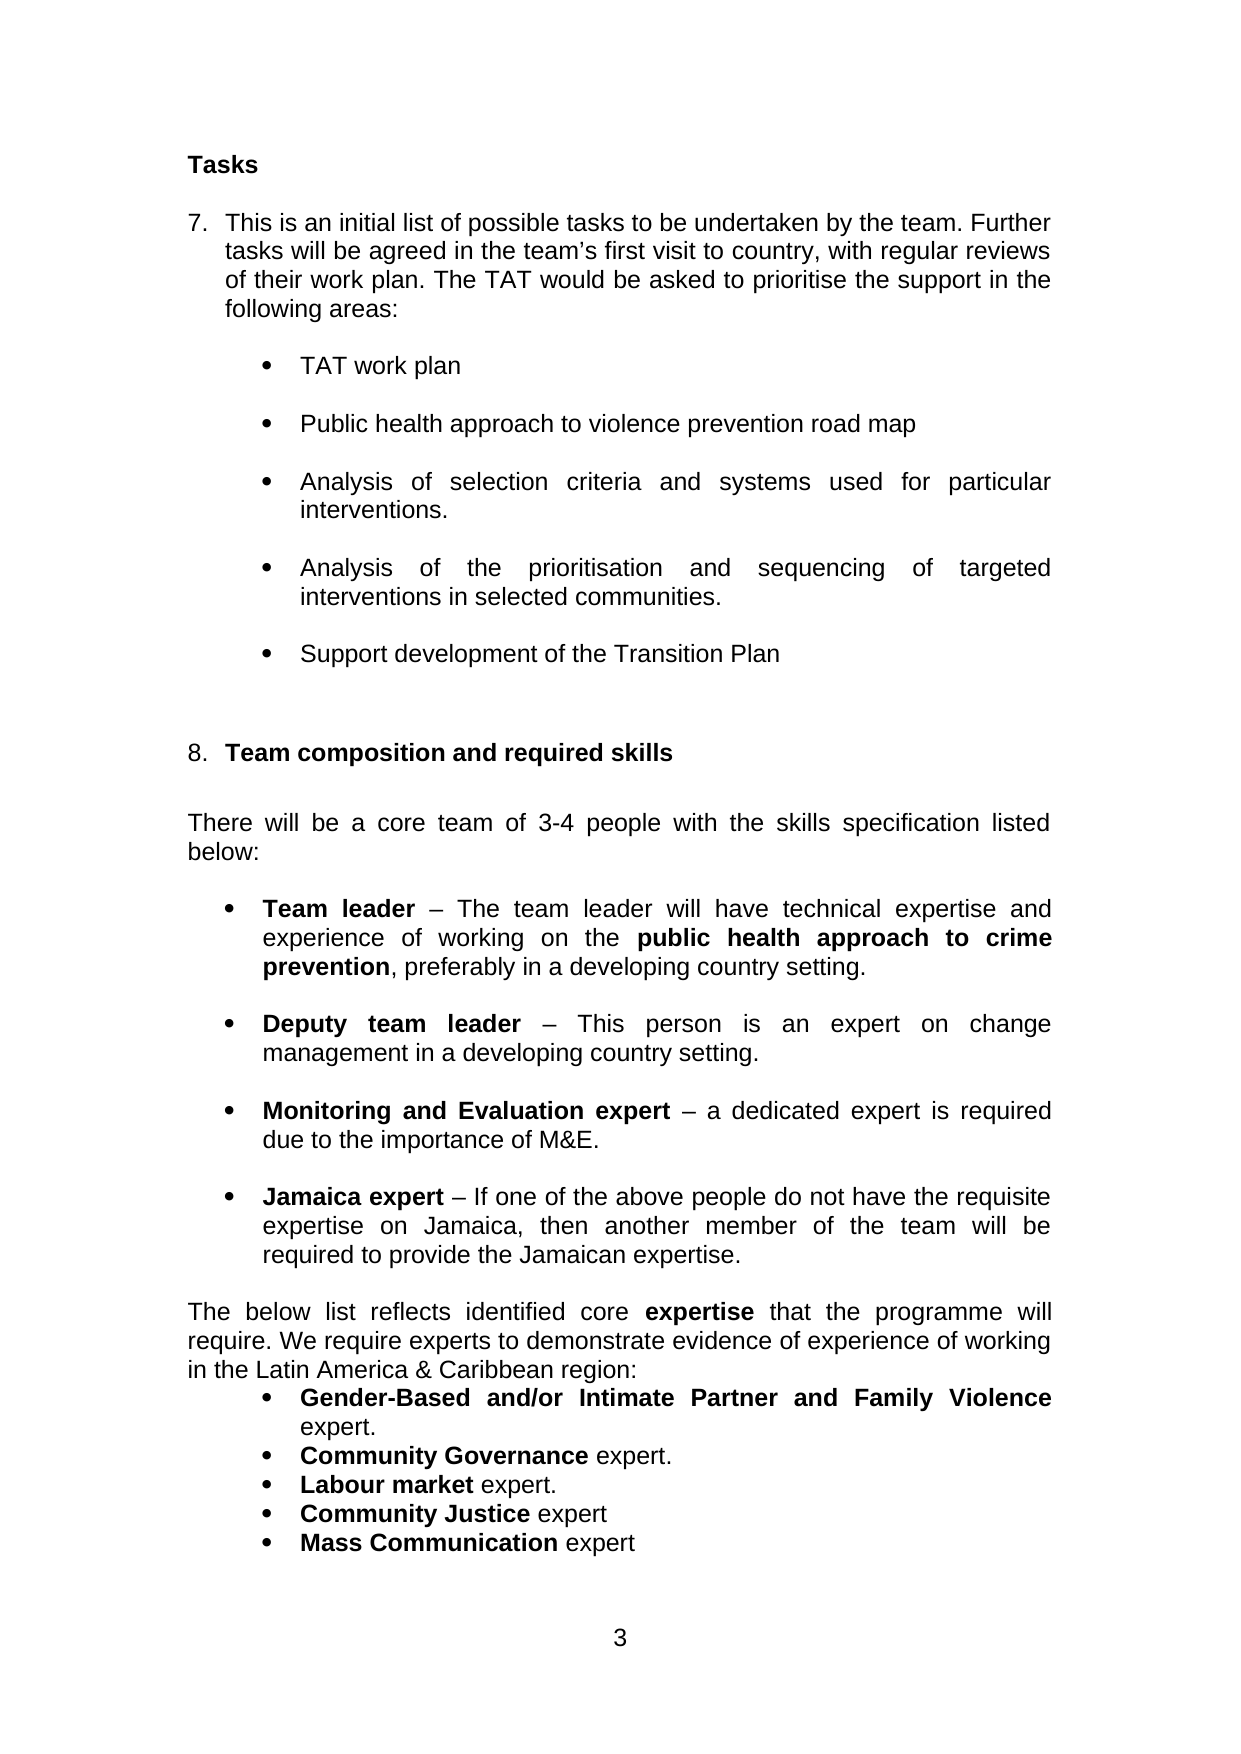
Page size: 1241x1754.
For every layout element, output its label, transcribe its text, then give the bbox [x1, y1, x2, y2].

list Public health approach to violence prevention road map [262, 409, 1053, 438]
list Gender-Based and/or Intimate Partner and Family Violence expert. [262, 1383, 1053, 1441]
list Community Justice expert [262, 1499, 1053, 1528]
text Tasks [187, 150, 1053, 179]
list Analysis of selection criteria and systems used for particular interventions. [262, 466, 1053, 524]
list Labour market expert. [262, 1470, 1053, 1499]
list Team composition and required skills [187, 738, 1053, 767]
list TAT work plan [262, 351, 1053, 380]
list Community Governance expert. [262, 1441, 1053, 1470]
text The below list reflects identified core expertise that the programme will require. We require experts to demonstrate evidence of experience of working in the Latin America & Caribbean region: [187, 1297, 1053, 1383]
text There will be a core team of 3-4 people with the skills specification listed below: [187, 808, 1053, 866]
list This is an initial list of possible tasks to be undertaken by the team. Further tasks will be agreed in the team’s first visit to country, with regular reviews of their work plan. The TAT would be asked to prioritise the support in the following areas: [187, 207, 1053, 322]
list Team leader – The team leader will have technical expertise and experience of working on the public health approach to crime prevention, preferably in a developing country setting. [225, 894, 1053, 981]
list Mass Communication expert [262, 1528, 1053, 1556]
list Monitoring and Evaluation expert – a dedicated expert is required due to the importance of M&E. [225, 1096, 1053, 1153]
list Analysis of the prioritisation and sequencing of targeted interventions in selected communities. [262, 553, 1053, 610]
list Jamaica expert – If one of the above people do not have the requisite expertise on Jamaica, then another member of the team will be required to provide the Jamaican expertise. [225, 1182, 1053, 1268]
list Support development of the Transition Plan [262, 639, 1053, 668]
list Deputy team leader – This person is an expert on change management in a developing country setting. [225, 1009, 1053, 1067]
